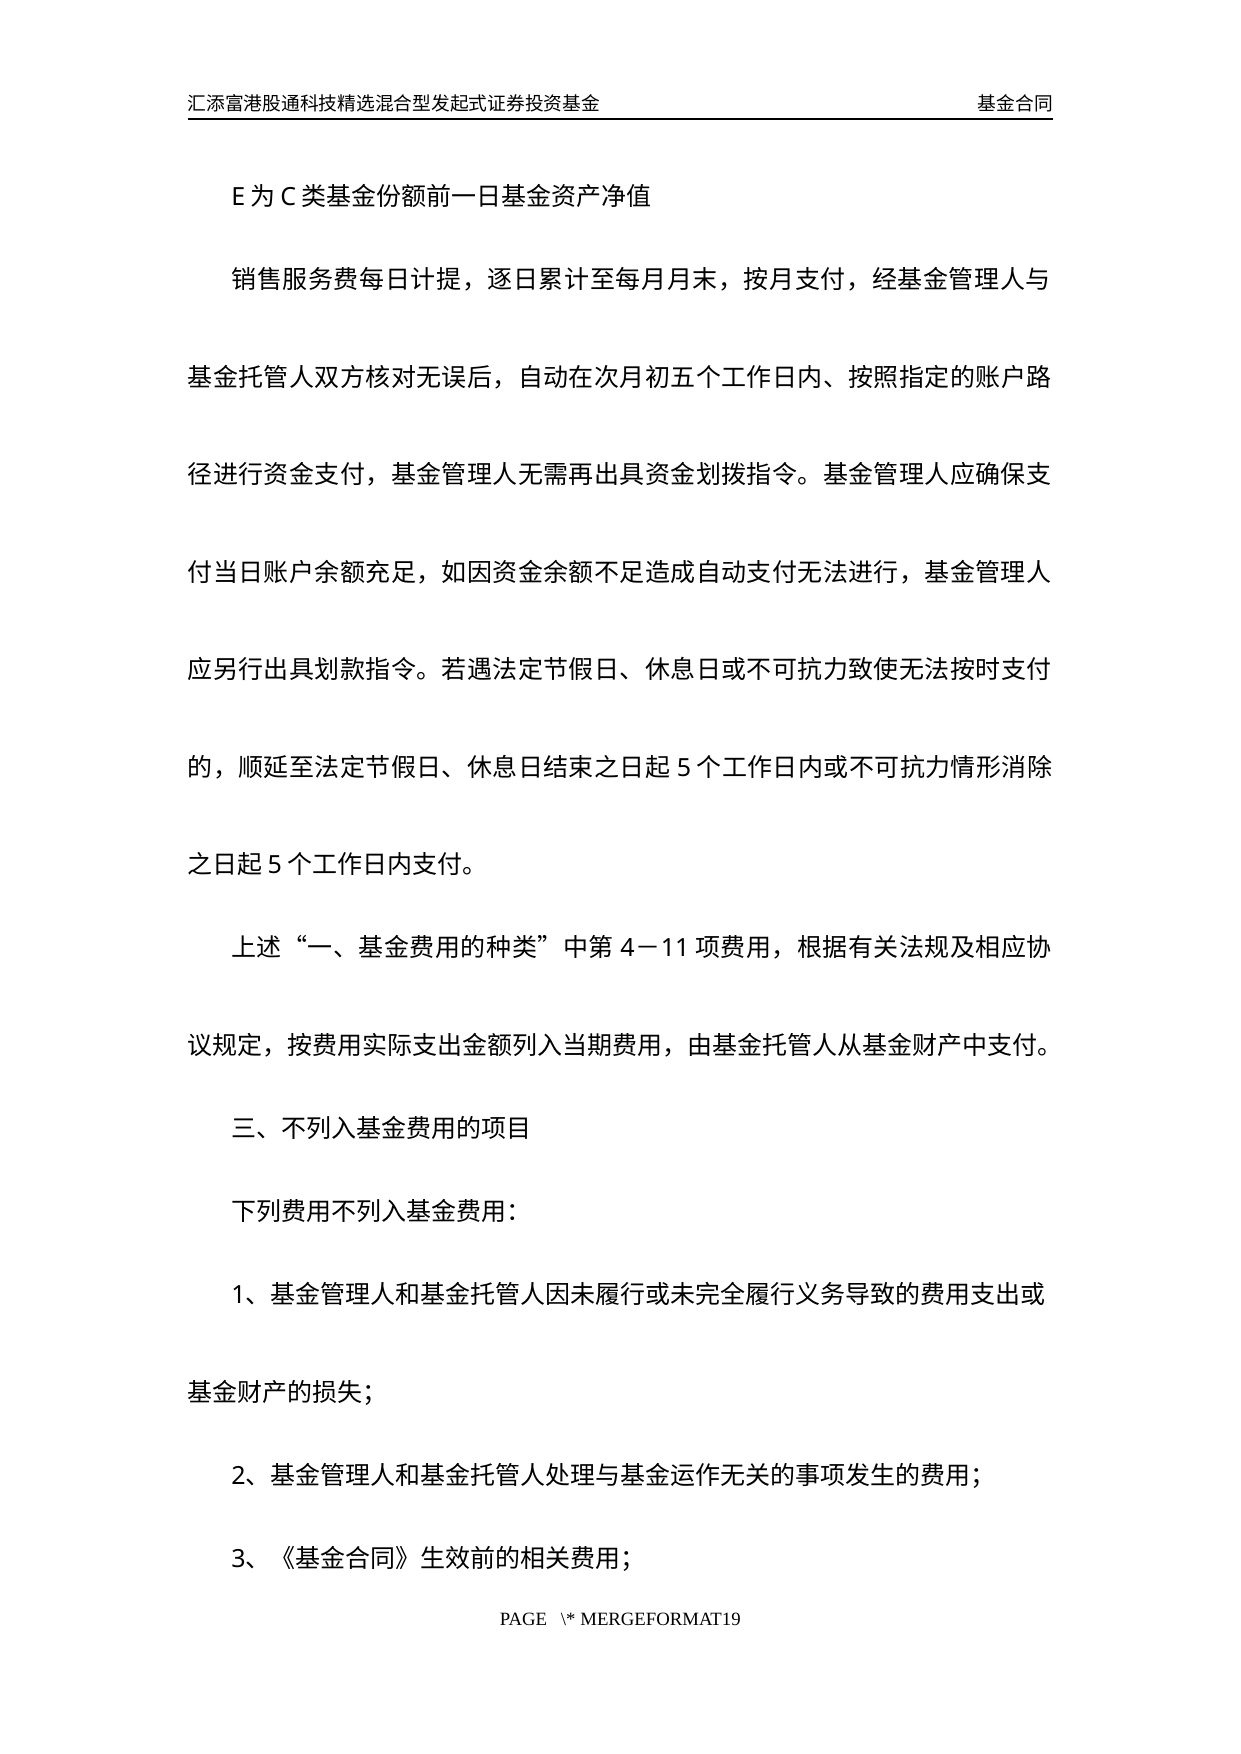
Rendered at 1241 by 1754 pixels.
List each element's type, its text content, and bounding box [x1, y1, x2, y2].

text 下列费用不列入基金费用： [187, 1177, 1053, 1242]
text 销售服务费每日计提，逐日累计至每月月末，按月支付，经基金管理人与基金托管人双方核对无误后，自动在次月初五个工作日内、按照指定的账户路径进行资金支付，基金管理人无需再出具资金划拨指令。基金管理人应确保支付当日账户余额充足，如因资金余额不足造成自动支付无法进行，基金管理人应另行出具划款指令。若遇法定节假日、休息日或不可抗力致使无法按时支付的，顺延至法定节假日、休息日结束之日起5个工作日内或不可抗力情形消除之日起5个工作日内支付。 [187, 245, 1053, 895]
text E为C类基金份额前一日基金资产净值 [187, 162, 1053, 227]
text 上述“一、基金费用的种类”中第4－11项费用，根据有关法规及相应协议规定，按费用实际支出金额列入当期费用，由基金托管人从基金财产中支付。 [187, 913, 1053, 1076]
text 三、不列入基金费用的项目 [187, 1094, 1053, 1159]
text 1、基金管理人和基金托管人因未履行或未完全履行义务导致的费用支出或基金财产的损失； [187, 1260, 1053, 1423]
text 2、基金管理人和基金托管人处理与基金运作无关的事项发生的费用； [187, 1441, 1053, 1506]
text 3、《基金合同》生效前的相关费用； [187, 1524, 1053, 1589]
